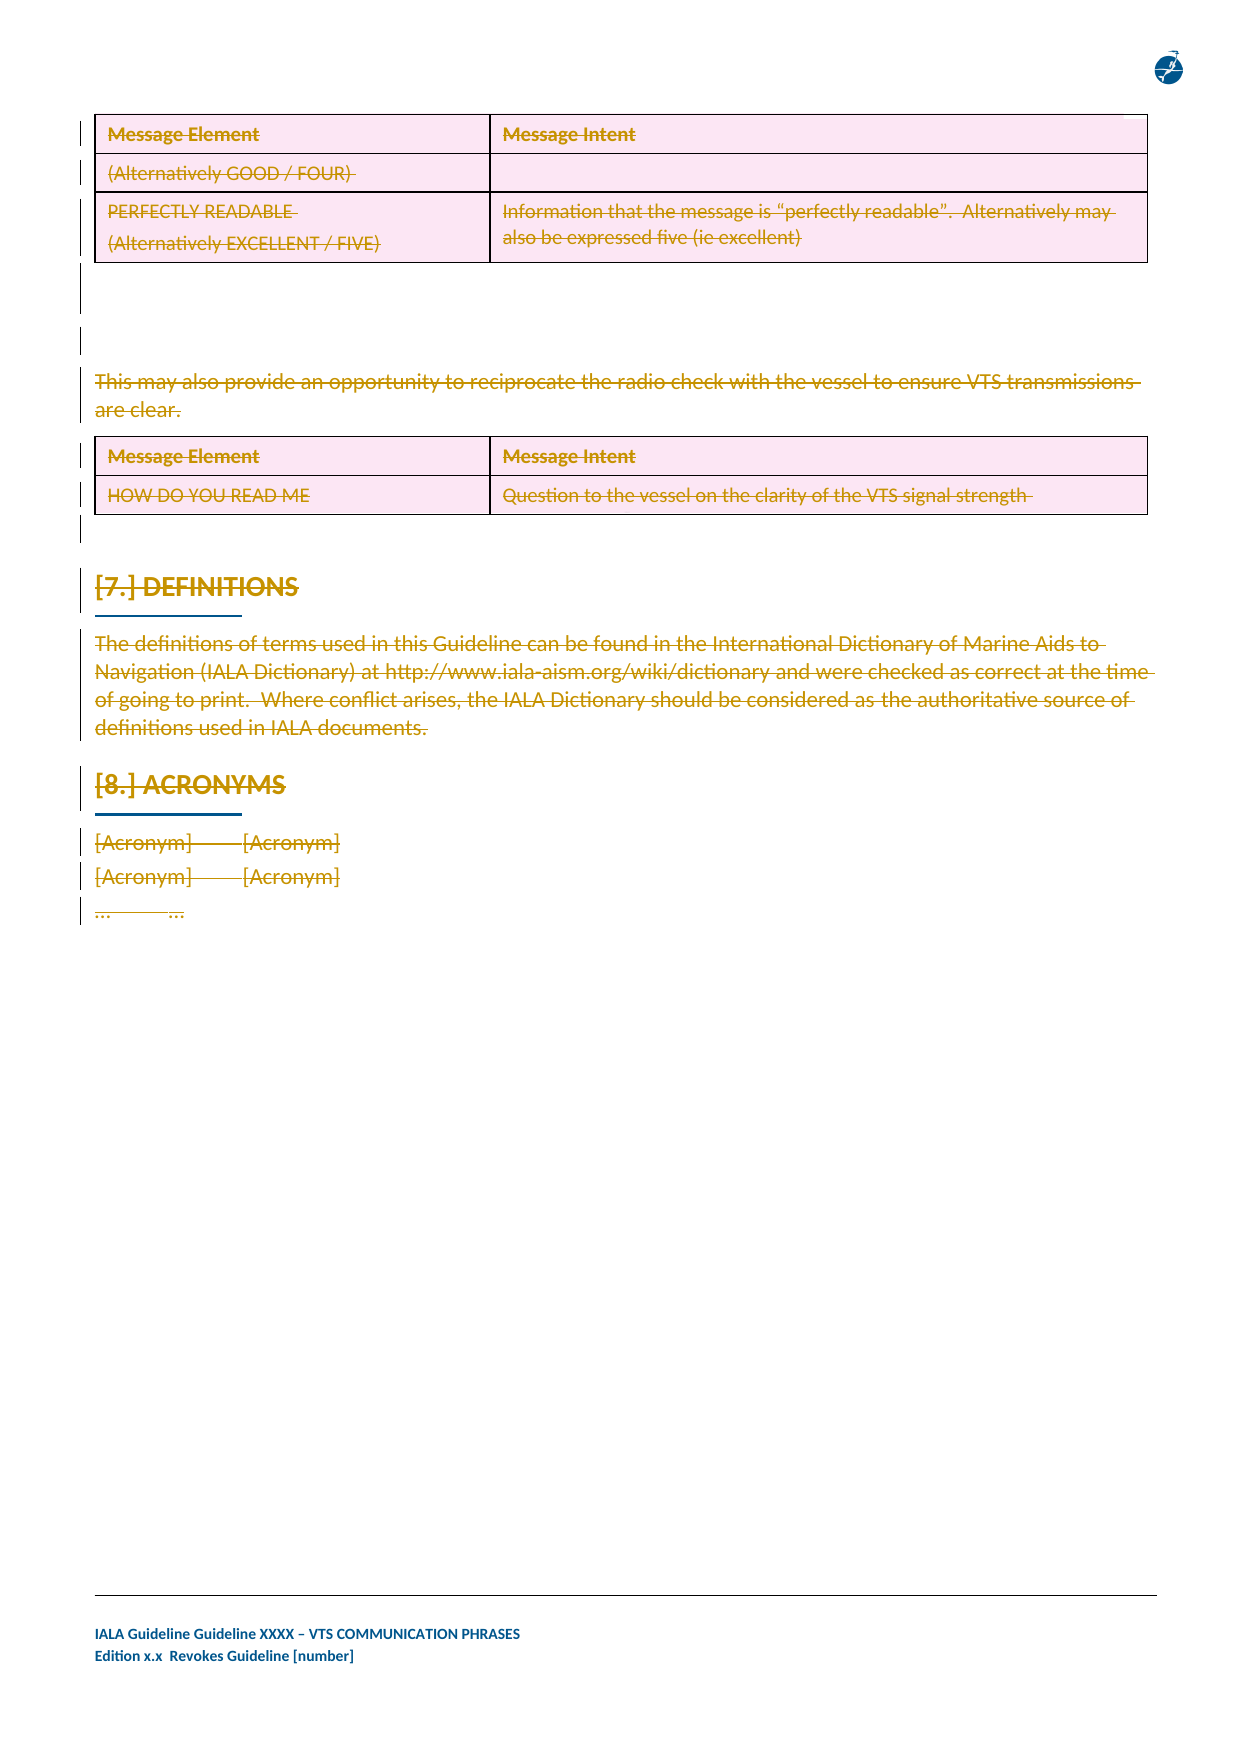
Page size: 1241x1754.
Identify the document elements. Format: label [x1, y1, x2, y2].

picture [1123, 115, 1147, 119]
picture [1123, 0, 1241, 119]
